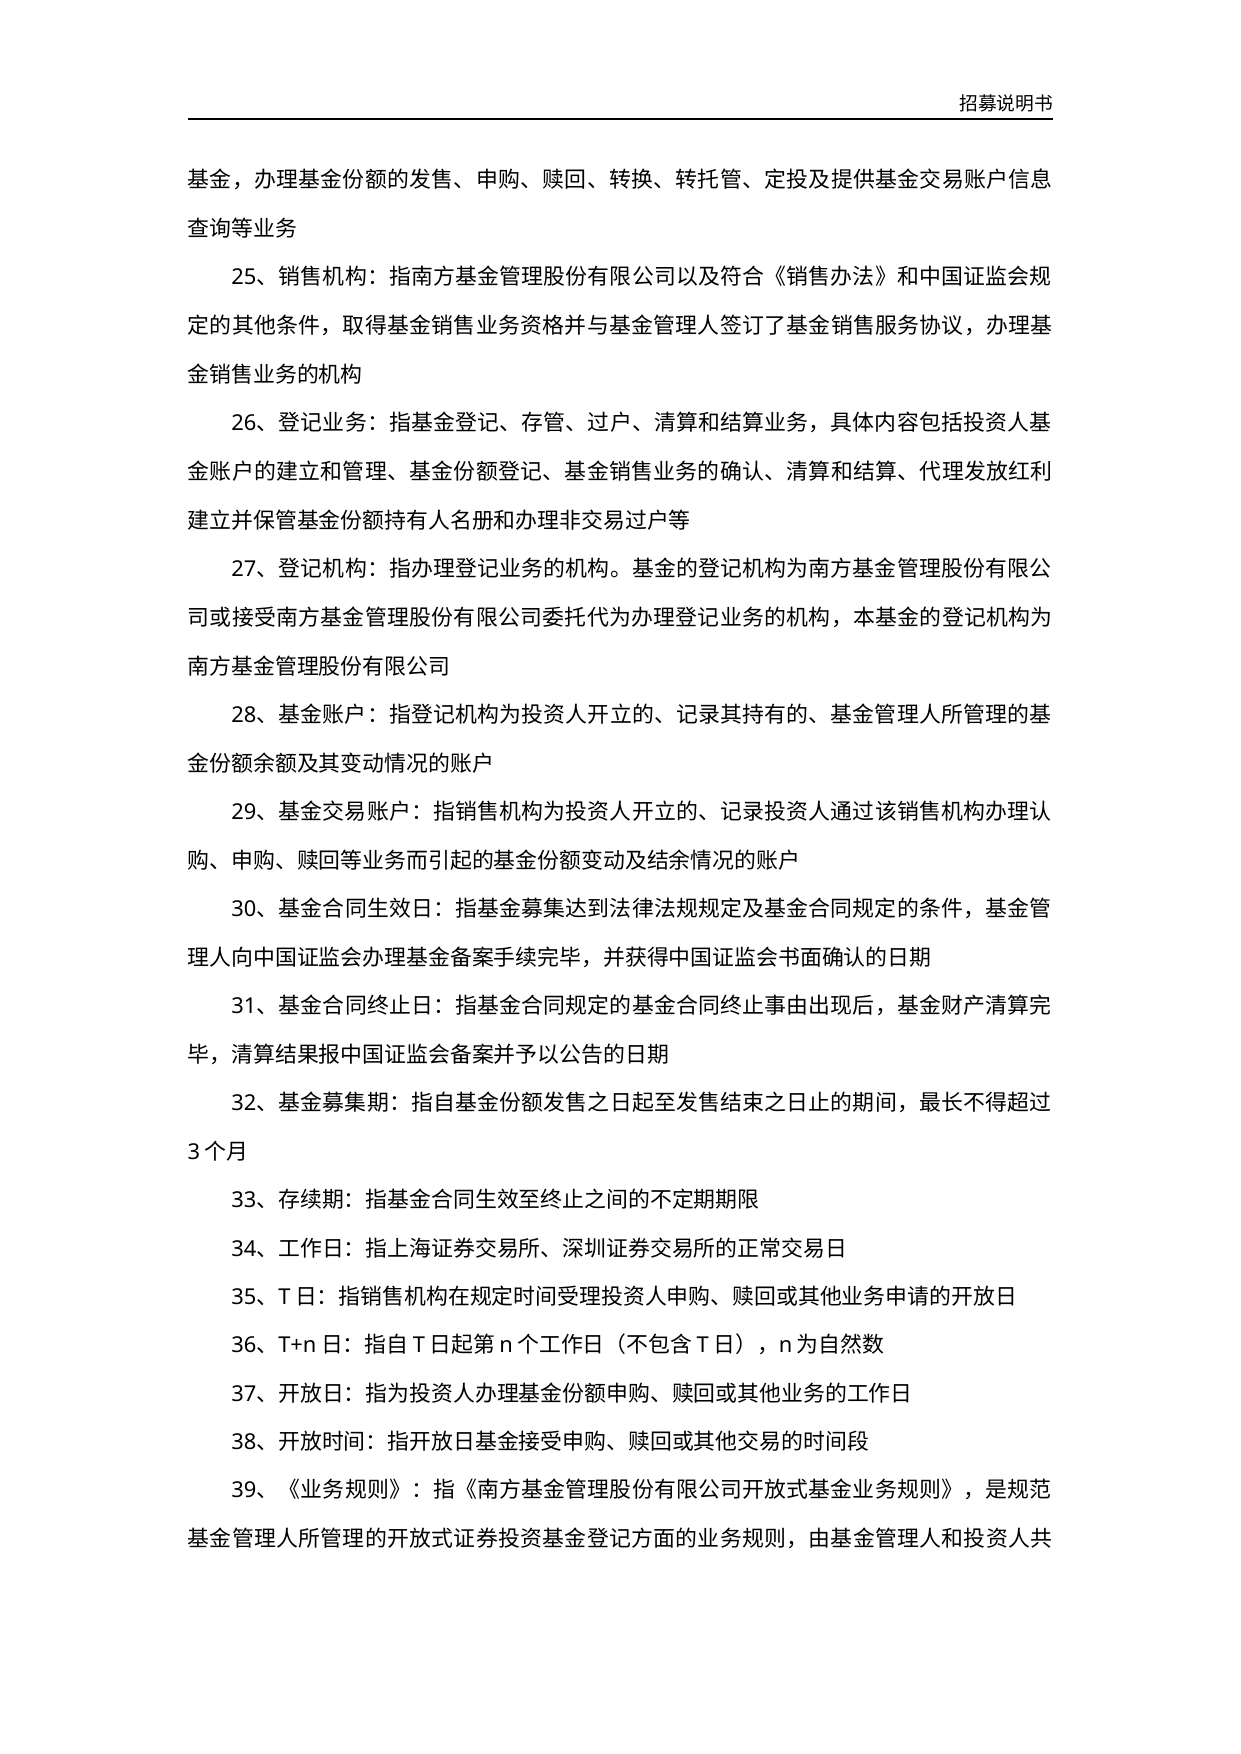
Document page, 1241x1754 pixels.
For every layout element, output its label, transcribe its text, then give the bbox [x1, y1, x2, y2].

list 27、登记机构：指办理登记业务的机构。基金的登记机构为南方基金管理股份有限公司或接受南方基金管理股份有限公司委托代为办理登记业务的机构，本基金的登记机构为南方基金管理股份有限公司 [187, 551, 1053, 681]
list 25、销售机构：指南方基金管理股份有限公司以及符合《销售办法》和中国证监会规定的其他条件，取得基金销售业务资格并与基金管理人签订了基金销售服务协议，办理基金销售业务的机构 [187, 259, 1053, 389]
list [187, 162, 1053, 243]
list 31、基金合同终止日：指基金合同规定的基金合同终止事由出现后，基金财产清算完毕，清算结果报中国证监会备案并予以公告的日期 [187, 988, 1053, 1069]
list 37、开放日：指为投资人办理基金份额申购、赎回或其他业务的工作日 [187, 1375, 1053, 1408]
list 33、存续期：指基金合同生效至终止之间的不定期期限 [187, 1182, 1053, 1214]
list 29、基金交易账户：指销售机构为投资人开立的、记录投资人通过该销售机构办理认购、申购、赎回等业务而引起的基金份额变动及结余情况的账户 [187, 794, 1053, 875]
list 36、T+n日：指自T日起第n个工作日（不包含T日），n为自然数 [187, 1327, 1053, 1359]
list 35、T日：指销售机构在规定时间受理投资人申购、赎回或其他业务申请的开放日 [187, 1279, 1053, 1311]
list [187, 1472, 1053, 1553]
list 32、基金募集期：指自基金份额发售之日起至发售结束之日止的期间，最长不得超过3个月 [187, 1085, 1053, 1166]
list 34、工作日：指上海证券交易所、深圳证券交易所的正常交易日 [187, 1230, 1053, 1263]
list 28、基金账户：指登记机构为投资人开立的、记录其持有的、基金管理人所管理的基金份额余额及其变动情况的账户 [187, 697, 1053, 778]
list 26、登记业务：指基金登记、存管、过户、清算和结算业务，具体内容包括投资人基金账户的建立和管理、基金份额登记、基金销售业务的确认、清算和结算、代理发放红利、建立并保管基金份额持有人名册和办理非交易过户等 [187, 405, 1053, 535]
list 38、开放时间：指开放日基金接受申购、赎回或其他交易的时间段 [187, 1424, 1053, 1456]
list 30、基金合同生效日：指基金募集达到法律法规规定及基金合同规定的条件，基金管理人向中国证监会办理基金备案手续完毕，并获得中国证监会书面确认的日期 [187, 891, 1053, 972]
